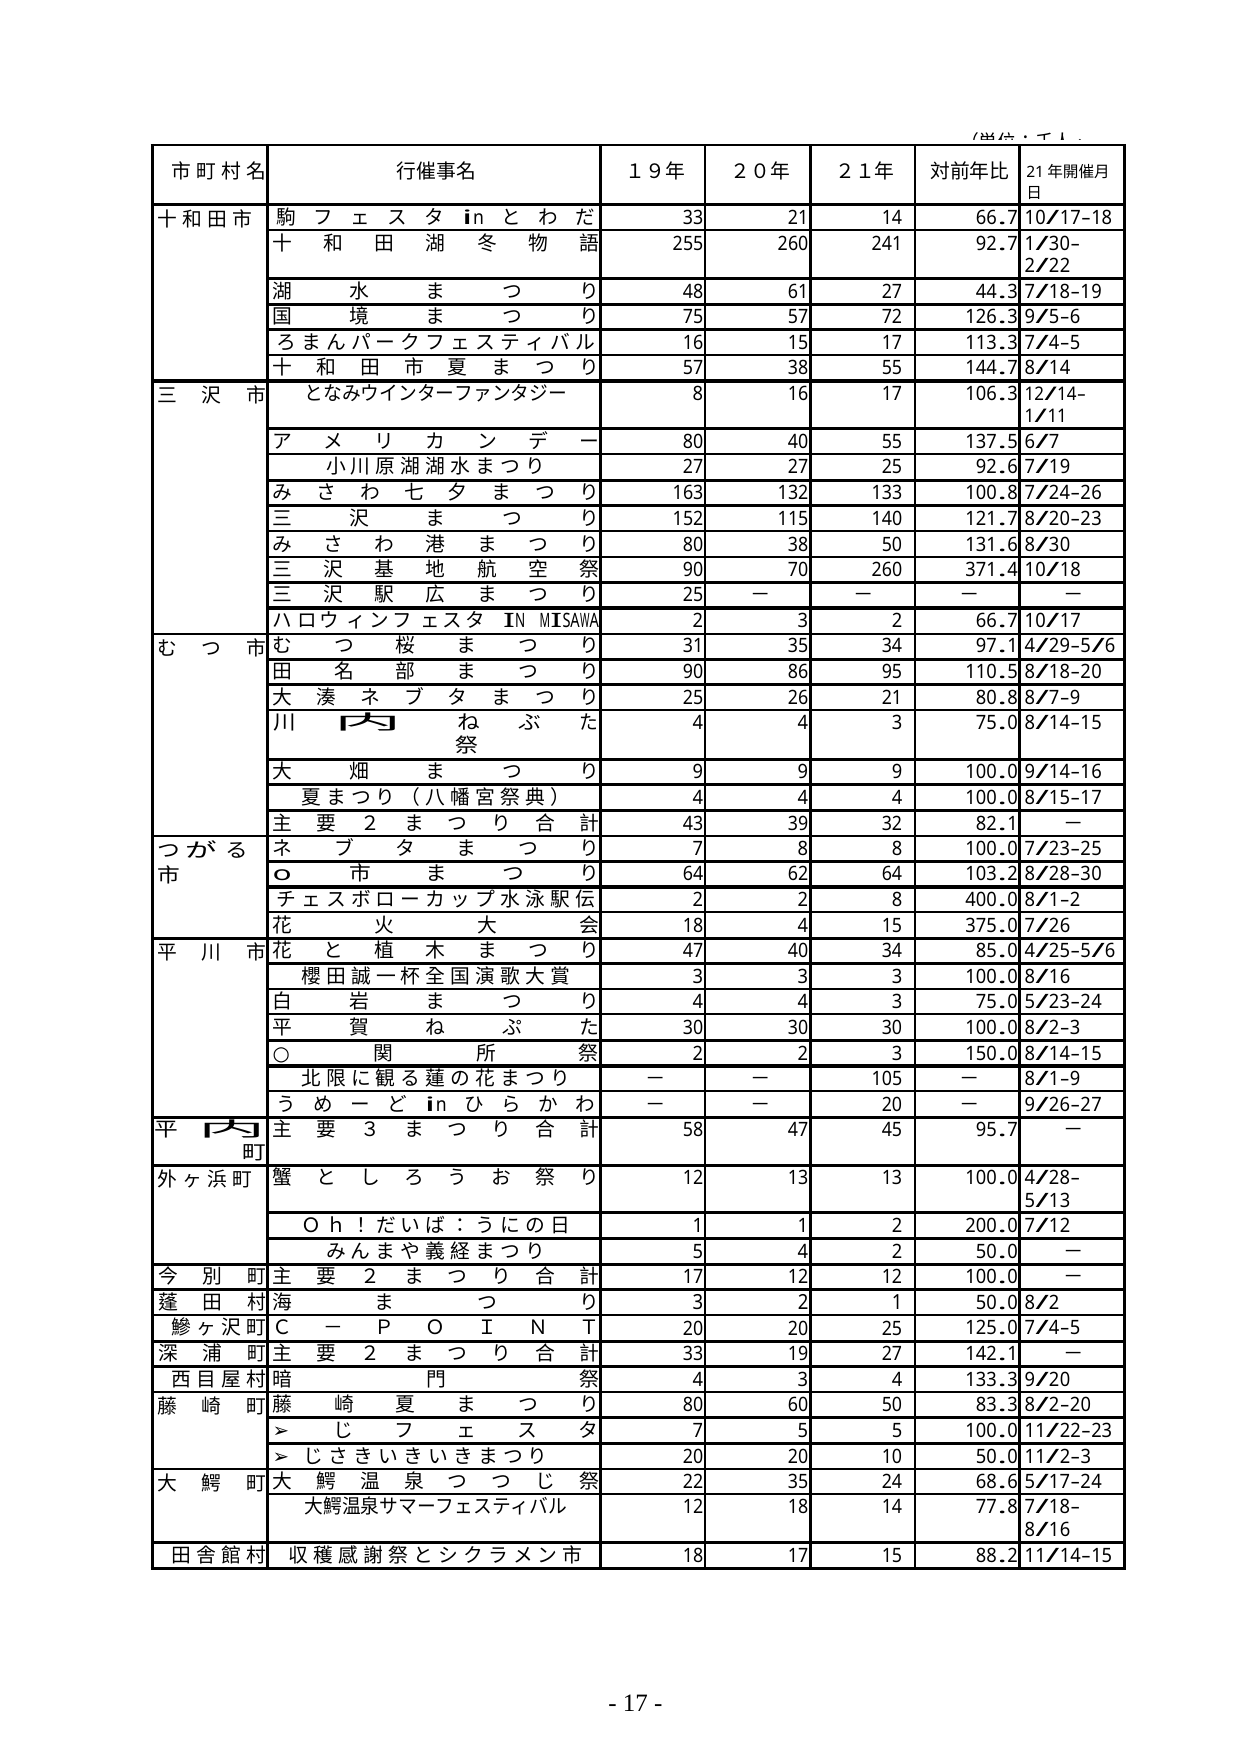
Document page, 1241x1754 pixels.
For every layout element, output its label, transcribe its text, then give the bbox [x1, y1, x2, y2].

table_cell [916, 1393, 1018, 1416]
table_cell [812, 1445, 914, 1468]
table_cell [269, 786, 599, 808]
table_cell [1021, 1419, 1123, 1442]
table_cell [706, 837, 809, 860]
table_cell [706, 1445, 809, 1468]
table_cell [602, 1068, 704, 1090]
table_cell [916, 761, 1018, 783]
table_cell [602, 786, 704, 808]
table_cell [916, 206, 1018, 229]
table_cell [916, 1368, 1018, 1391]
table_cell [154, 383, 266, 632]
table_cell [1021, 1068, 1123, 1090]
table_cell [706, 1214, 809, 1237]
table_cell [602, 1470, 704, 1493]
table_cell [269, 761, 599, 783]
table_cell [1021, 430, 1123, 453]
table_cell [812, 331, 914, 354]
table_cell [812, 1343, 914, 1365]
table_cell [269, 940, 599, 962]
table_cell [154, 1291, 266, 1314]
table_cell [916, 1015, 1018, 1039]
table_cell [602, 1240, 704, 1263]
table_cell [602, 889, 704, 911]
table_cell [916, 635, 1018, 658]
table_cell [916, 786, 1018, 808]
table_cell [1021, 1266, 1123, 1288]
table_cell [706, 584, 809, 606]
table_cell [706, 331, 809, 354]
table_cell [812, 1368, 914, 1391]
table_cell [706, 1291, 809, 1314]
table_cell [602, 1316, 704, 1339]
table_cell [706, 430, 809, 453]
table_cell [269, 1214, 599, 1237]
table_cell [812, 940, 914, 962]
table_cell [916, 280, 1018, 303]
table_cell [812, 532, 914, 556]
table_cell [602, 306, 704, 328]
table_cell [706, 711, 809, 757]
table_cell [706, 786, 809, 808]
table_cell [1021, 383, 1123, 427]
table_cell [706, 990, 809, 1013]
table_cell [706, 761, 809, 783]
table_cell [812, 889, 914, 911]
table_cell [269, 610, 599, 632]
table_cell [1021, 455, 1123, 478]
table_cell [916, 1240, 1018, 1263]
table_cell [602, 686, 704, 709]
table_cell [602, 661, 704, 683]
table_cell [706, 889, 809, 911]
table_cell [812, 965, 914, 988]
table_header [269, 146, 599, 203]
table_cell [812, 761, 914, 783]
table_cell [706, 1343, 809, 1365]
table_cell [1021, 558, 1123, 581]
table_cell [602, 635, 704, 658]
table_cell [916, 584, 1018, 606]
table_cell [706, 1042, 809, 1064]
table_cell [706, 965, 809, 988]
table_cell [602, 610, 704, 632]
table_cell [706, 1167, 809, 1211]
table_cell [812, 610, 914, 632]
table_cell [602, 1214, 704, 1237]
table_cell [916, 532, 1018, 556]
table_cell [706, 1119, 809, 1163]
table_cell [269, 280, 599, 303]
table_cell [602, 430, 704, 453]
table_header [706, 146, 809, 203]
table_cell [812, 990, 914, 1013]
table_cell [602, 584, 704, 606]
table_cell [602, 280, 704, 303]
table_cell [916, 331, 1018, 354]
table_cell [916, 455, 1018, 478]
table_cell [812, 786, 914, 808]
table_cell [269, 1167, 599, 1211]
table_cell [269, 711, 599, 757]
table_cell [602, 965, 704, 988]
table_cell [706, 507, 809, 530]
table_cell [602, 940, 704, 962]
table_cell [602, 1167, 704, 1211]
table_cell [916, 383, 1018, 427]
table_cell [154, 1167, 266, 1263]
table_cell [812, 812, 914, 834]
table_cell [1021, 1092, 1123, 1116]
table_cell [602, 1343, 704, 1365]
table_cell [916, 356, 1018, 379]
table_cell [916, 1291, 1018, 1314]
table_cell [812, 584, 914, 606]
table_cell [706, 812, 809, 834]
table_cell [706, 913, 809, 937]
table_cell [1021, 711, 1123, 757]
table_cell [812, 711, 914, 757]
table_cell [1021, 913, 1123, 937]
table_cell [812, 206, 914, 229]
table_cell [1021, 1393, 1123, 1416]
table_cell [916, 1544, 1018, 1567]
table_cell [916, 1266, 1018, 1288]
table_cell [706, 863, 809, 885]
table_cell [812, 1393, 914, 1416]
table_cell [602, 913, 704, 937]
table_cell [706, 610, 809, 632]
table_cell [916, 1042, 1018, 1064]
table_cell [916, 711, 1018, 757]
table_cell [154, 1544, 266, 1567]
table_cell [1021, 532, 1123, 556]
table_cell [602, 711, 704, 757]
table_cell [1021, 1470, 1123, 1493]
text - 17 - [135, 1688, 1135, 1717]
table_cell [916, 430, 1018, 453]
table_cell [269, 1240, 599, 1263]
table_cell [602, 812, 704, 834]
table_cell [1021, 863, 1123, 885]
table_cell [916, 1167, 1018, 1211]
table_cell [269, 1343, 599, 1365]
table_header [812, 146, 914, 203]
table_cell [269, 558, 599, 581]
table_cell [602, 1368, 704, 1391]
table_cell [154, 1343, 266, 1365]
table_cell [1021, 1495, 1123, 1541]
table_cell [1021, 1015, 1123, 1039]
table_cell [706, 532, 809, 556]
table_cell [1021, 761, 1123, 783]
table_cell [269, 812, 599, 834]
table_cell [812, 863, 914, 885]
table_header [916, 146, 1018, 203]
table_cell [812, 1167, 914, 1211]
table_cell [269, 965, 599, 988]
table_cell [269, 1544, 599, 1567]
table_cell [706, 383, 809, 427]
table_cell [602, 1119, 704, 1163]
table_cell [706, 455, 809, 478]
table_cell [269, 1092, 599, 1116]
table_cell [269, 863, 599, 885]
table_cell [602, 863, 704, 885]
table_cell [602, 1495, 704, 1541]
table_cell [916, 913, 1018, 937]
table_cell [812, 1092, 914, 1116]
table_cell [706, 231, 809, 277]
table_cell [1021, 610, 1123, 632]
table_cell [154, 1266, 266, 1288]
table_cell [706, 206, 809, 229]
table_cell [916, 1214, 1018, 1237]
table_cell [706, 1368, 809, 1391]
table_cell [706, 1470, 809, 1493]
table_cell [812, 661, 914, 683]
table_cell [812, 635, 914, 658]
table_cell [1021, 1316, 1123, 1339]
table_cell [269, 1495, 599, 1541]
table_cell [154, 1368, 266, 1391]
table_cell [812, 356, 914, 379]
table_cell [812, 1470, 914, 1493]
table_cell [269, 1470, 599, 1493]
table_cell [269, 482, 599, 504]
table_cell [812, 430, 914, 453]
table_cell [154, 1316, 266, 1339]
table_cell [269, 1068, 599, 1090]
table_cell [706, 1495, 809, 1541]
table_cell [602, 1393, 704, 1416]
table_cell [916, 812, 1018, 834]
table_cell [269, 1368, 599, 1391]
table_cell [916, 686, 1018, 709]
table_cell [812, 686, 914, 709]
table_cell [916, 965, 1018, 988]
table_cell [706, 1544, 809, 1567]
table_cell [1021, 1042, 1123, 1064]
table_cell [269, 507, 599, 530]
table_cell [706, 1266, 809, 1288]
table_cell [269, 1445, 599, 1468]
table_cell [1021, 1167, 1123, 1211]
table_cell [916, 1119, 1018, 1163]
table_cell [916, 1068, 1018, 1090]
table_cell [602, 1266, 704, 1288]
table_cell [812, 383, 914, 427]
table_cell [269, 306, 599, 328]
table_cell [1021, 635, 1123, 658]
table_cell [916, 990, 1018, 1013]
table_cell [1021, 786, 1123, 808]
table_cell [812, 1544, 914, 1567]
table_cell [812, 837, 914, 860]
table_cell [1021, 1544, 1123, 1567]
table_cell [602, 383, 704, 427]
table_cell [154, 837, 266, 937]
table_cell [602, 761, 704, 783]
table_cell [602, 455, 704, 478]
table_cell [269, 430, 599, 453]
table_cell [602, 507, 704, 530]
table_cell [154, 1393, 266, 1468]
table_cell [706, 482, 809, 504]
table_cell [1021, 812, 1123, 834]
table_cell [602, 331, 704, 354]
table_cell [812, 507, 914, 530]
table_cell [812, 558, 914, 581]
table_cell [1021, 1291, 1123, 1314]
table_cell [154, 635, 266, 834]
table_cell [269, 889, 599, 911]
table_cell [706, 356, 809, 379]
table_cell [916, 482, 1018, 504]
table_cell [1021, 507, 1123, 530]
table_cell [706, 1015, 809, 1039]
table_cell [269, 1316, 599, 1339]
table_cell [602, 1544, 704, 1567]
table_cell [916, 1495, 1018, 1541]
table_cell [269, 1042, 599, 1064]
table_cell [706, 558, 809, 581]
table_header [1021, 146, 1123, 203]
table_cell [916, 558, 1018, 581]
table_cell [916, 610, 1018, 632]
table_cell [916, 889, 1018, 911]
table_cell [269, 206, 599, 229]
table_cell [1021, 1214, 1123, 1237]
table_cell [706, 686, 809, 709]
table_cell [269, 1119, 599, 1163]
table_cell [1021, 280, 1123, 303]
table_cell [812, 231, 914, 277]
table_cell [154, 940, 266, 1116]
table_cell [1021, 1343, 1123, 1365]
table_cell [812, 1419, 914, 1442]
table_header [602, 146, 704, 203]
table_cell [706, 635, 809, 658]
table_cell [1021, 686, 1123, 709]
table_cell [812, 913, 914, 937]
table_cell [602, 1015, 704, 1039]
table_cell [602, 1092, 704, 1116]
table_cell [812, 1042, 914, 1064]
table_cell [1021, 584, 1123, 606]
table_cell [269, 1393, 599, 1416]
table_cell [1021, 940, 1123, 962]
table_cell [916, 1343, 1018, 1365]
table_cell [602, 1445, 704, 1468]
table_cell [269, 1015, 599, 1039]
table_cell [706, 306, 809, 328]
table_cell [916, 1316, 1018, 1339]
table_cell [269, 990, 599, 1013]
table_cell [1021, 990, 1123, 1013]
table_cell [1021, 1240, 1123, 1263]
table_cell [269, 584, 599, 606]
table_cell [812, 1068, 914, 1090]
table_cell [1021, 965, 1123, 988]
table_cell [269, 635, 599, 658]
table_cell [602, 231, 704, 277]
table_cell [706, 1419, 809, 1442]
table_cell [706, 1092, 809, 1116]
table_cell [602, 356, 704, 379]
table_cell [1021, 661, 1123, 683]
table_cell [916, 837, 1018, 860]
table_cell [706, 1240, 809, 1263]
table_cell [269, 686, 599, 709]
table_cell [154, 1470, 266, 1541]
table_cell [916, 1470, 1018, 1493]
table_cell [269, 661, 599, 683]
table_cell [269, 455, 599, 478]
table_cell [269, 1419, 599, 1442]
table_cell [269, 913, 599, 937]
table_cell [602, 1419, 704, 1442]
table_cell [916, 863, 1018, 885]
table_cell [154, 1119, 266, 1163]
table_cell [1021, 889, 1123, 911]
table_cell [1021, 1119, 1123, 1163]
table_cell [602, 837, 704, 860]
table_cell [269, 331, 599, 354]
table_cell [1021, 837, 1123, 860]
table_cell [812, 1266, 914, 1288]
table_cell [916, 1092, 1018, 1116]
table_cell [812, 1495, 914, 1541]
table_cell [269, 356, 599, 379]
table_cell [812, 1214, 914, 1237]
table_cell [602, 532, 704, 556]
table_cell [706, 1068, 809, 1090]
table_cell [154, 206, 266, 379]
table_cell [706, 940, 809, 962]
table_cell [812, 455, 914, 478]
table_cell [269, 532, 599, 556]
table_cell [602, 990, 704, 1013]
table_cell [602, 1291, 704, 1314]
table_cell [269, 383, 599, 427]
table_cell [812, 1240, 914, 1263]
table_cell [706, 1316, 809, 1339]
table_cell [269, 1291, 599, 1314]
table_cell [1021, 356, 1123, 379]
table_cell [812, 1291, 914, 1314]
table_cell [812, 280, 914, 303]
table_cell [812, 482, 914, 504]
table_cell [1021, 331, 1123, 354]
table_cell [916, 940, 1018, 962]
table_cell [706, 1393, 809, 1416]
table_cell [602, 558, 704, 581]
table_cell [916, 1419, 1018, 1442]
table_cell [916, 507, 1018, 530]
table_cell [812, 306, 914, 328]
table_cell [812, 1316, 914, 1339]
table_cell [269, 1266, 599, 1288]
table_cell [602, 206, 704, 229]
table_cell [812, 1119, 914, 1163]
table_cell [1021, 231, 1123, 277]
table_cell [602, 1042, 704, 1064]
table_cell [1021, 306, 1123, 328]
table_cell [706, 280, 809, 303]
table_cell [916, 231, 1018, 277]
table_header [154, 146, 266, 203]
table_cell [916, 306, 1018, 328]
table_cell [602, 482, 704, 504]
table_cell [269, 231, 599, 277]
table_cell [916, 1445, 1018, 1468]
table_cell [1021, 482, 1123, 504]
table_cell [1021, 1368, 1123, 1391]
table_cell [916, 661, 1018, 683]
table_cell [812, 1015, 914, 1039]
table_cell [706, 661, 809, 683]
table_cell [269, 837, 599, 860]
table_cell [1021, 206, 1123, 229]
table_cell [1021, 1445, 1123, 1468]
